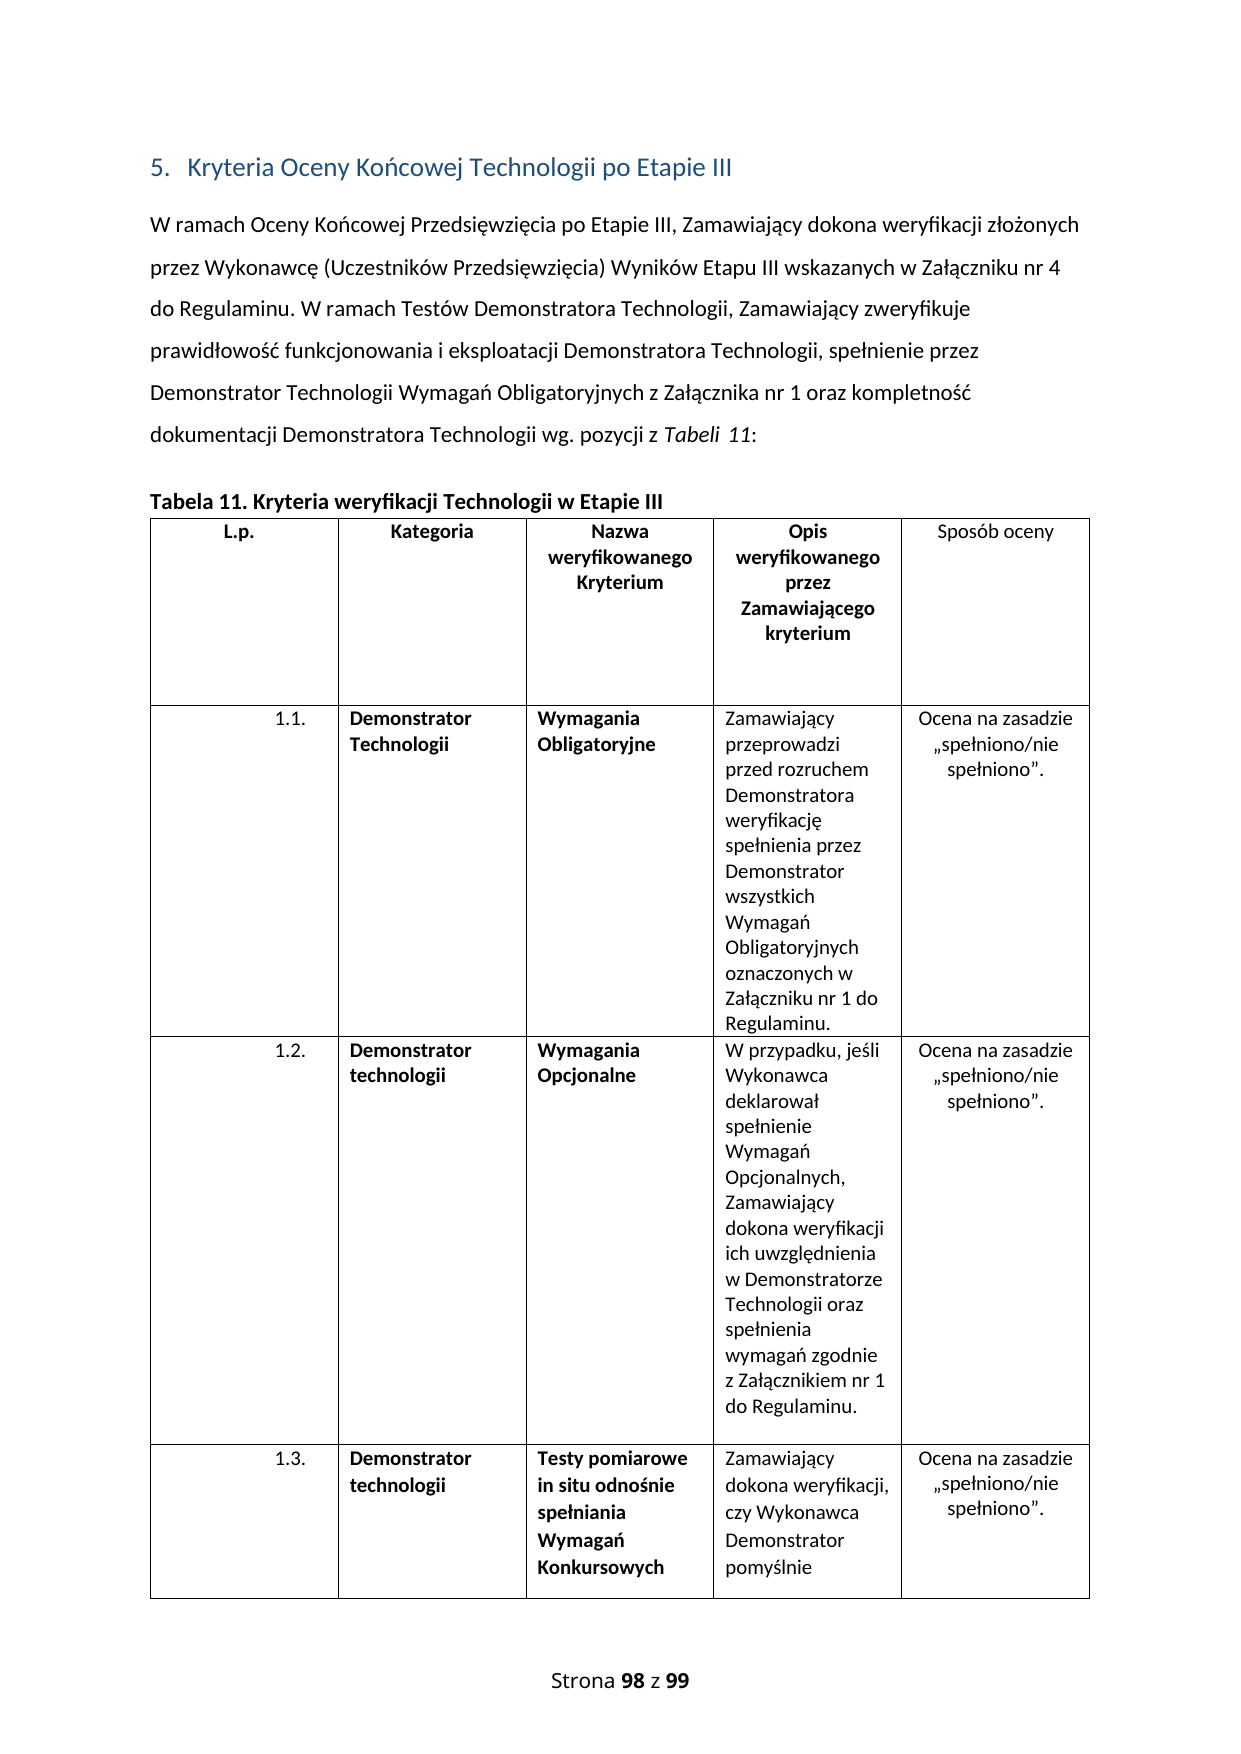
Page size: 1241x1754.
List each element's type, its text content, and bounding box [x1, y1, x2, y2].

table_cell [902, 1445, 1089, 1598]
table_header L.p. [151, 519, 338, 704]
table_cell W przypadku, jeśli Wykonawca deklarował spełnienie Wymagań Opcjonalnych, Zamawiający dokona weryfikacji ich uwzględnienia w Demonstratorze Technologii oraz spełnienia wymagań zgodnie z Załącznikiem nr 1 do Regulaminu. [714, 1037, 901, 1444]
table_cell Wymagania Obligatoryjne [527, 706, 713, 1036]
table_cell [714, 1445, 901, 1598]
table_header Sposób oceny [902, 519, 1089, 704]
text Tabela 11. Kryteria weryfikacji Technologii w Etapie III [150, 487, 1090, 516]
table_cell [339, 1445, 526, 1598]
text W ramach Oceny Końcowej Przedsięwzięcia po Etapie III, Zamawiający dokona weryfikacji złożonych przez Wykonawcę (Uczestników Przedsięwzięcia) Wyników Etapu III wskazanych w Załączniku nr 4 do Regulaminu. W ramach Testów Demonstratora Technologii, Zamawiający zweryfikuje prawidłowość funkcjonowania i eksploatacji Demonstratora Technologii, spełnienie przez Demonstrator Technologii Wymagań Obligatoryjnych z Załącznika nr 1 oraz kompletność dokumentacji Demonstratora Technologii wg. pozycji z Tabeli 11: [150, 211, 1090, 448]
table_cell Demonstrator Technologii [339, 706, 526, 1036]
table_header Opis weryfikowanego przez Zamawiającego kryterium [714, 519, 901, 704]
table_cell [151, 1445, 338, 1598]
table_cell Ocena na zasadzie „spełniono/nie spełniono”. [902, 706, 1089, 1036]
table_cell Ocena na zasadzie „spełniono/nie spełniono”. [902, 1037, 1089, 1444]
table_cell [151, 706, 338, 1036]
table_header Kategoria [339, 519, 526, 704]
table_cell Wymagania Opcjonalne [527, 1037, 713, 1444]
list Kryteria Oceny Końcowej Technologii po Etapie III [150, 150, 1090, 183]
table_cell [151, 1037, 338, 1444]
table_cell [527, 1445, 713, 1598]
table_cell Zamawiający przeprowadzi przed rozruchem Demonstratora weryfikację spełnienia przez Demonstrator wszystkich Wymagań Obligatoryjnych oznaczonych w Załączniku nr 1 do Regulaminu. [714, 706, 901, 1036]
table_cell Demonstrator technologii [339, 1037, 526, 1444]
table_header Nazwa weryfikowanego Kryterium [527, 519, 713, 704]
